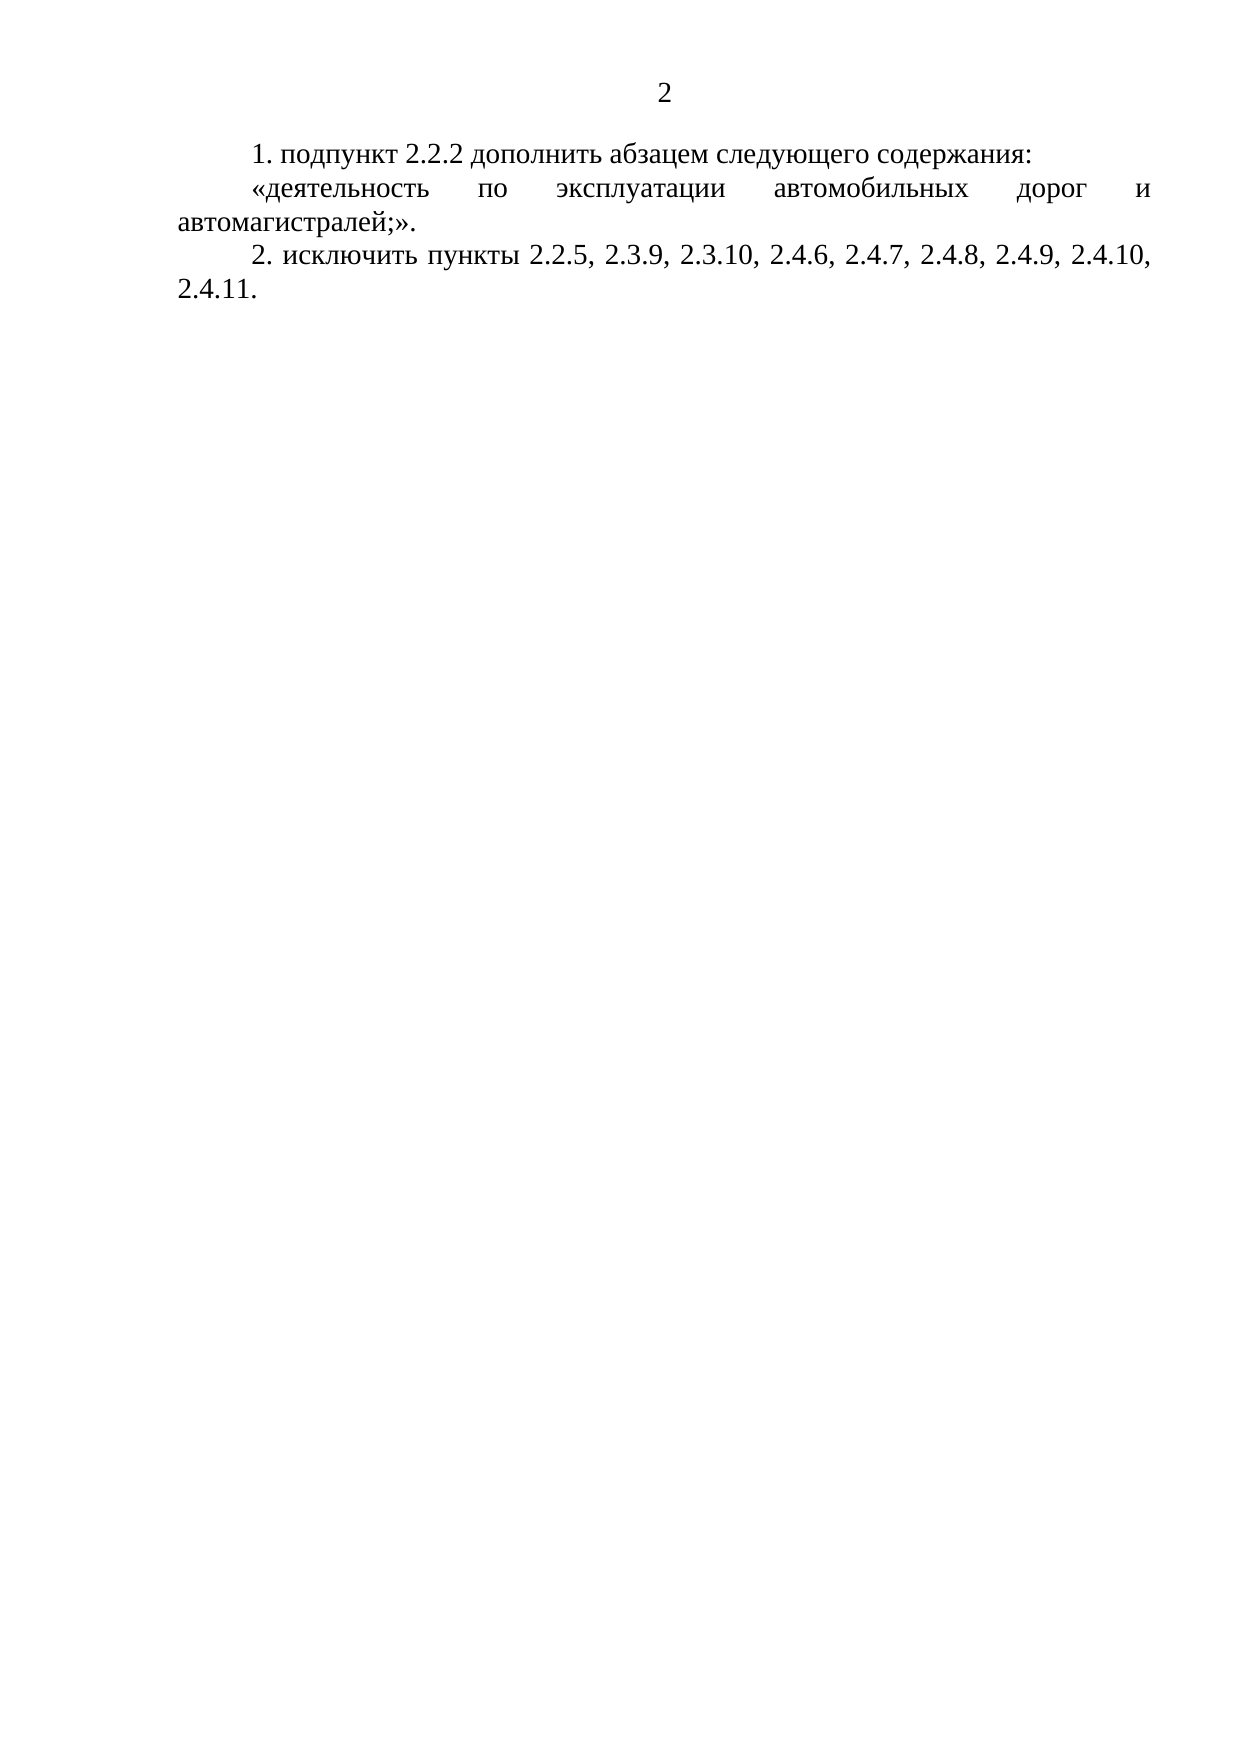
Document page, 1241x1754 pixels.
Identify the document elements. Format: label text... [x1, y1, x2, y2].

text 2. исключить пункты 2.2.5, 2.3.9, 2.3.10, 2.4.6, 2.4.7, 2.4.8, 2.4.9, 2.4.10, 2.4.11. [177, 237, 1152, 304]
text 1. подпункт 2.2.2 дополнить абзацем следующего содержания: [177, 137, 1152, 170]
text «деятельность по эксплуатации автомобильных дорог и автомагистралей;». [177, 170, 1152, 237]
